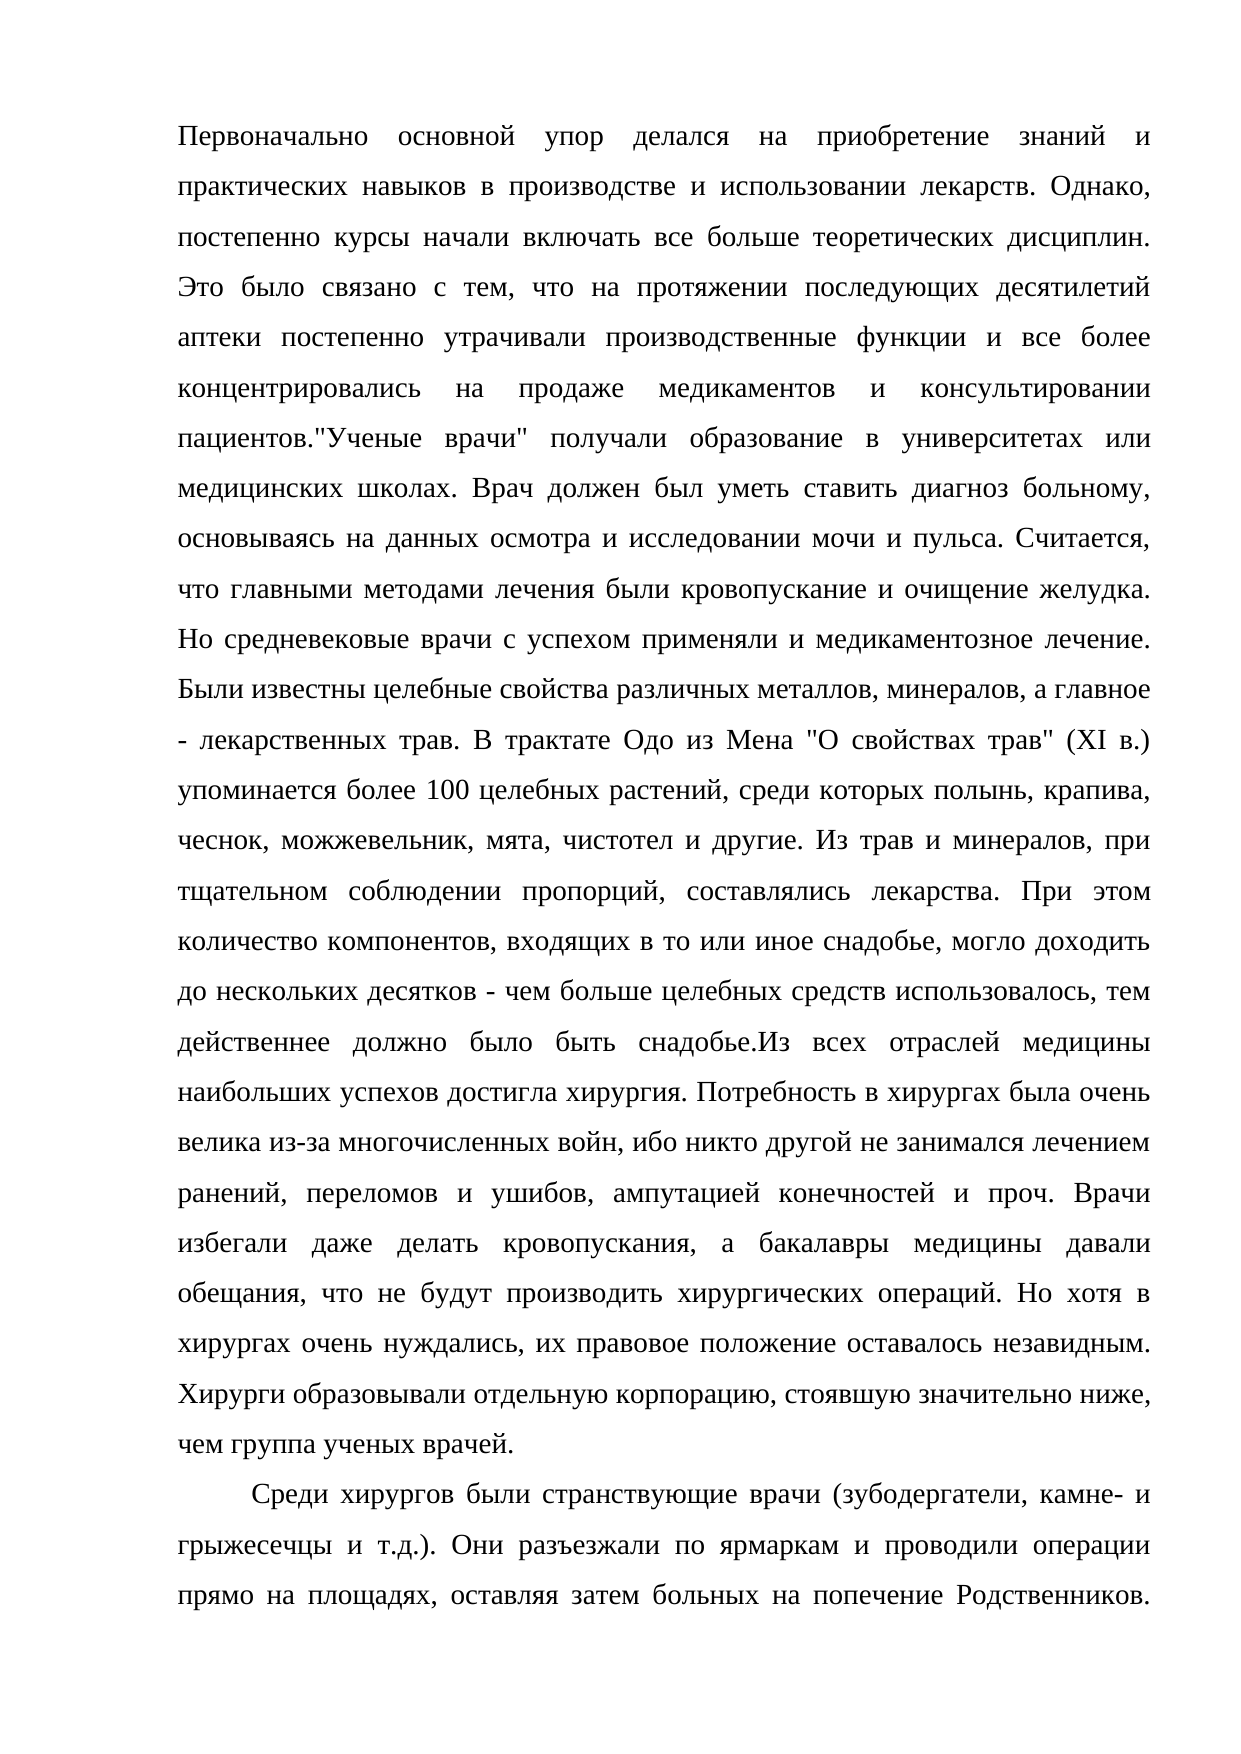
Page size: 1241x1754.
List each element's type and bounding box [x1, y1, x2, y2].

text [177, 118, 1152, 1460]
text [177, 1477, 1152, 1611]
